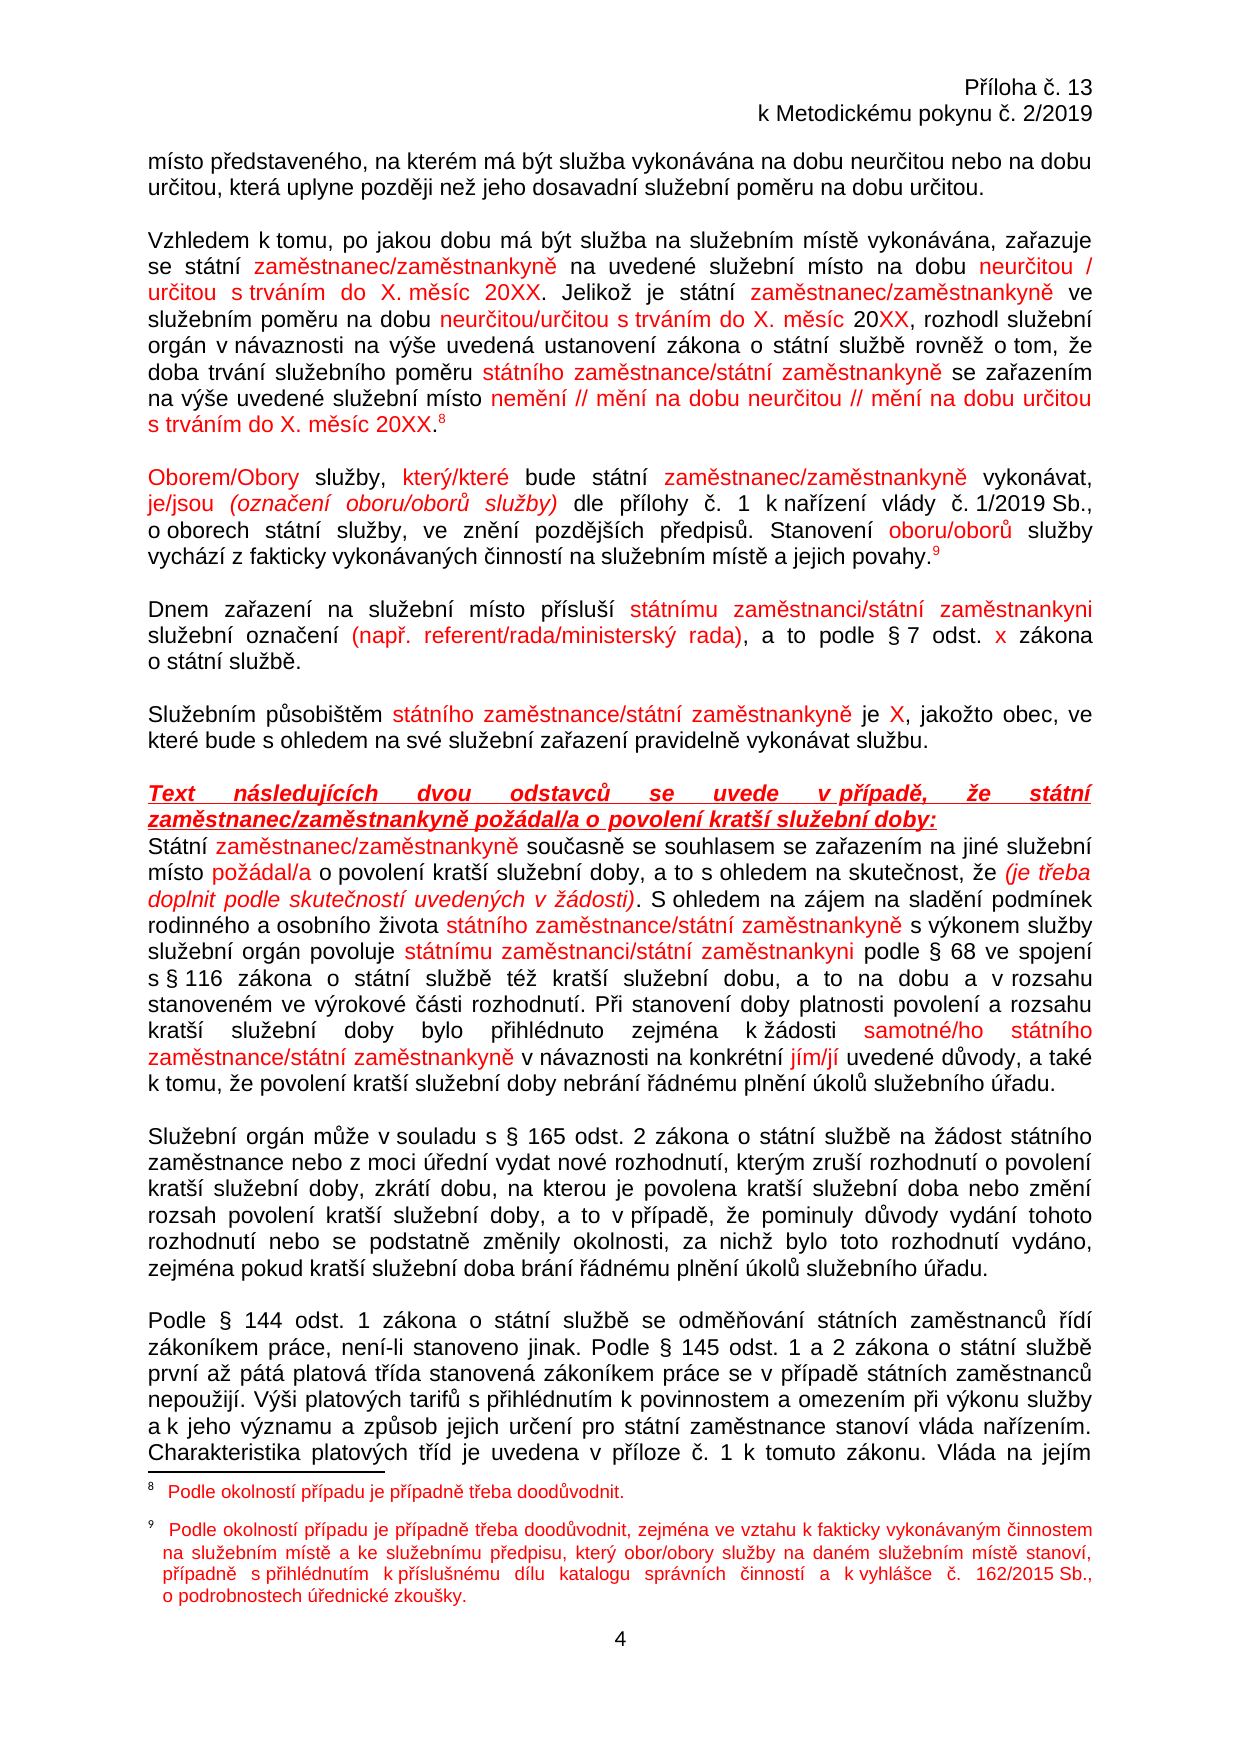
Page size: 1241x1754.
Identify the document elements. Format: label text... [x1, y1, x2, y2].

text Oborem/Obory služby, který/které bude státní zaměstnanec/zaměstnankyně vykonávat, je/jsou (označení oboru/oborů služby) dle přílohy č. 1 k nařízení vlády č. 1/2019 Sb., o oborech státní služby, ve znění pozdějších předpisů. Stanovení oboru/oborů služby vychází z fakticky vykonávaných činností na služebním místě a jejich povahy. [148, 464, 1093, 569]
text Vzhledem k tomu, po jakou dobu má být služba na služebním místě vykonávána, zařazuje se státní zaměstnanec/zaměstnankyně na uvedené služební místo na dobu neurčitou / určitou s trváním do X. měsíc 20XX. Jelikož je státní zaměstnanec/zaměstnankyně ve služebním poměru na dobu neurčitou/určitou s trváním do X. měsíc 20XX, rozhodl služební orgán v návaznosti na výše uvedená ustanovení zákona o státní službě rovněž o tom, že doba trvání služebního poměru státního zaměstnance/státní zaměstnankyně se zařazením na výše uvedené služební místo nemění // mění na dobu neurčitou // mění na dobu určitou s trváním do X. měsíc 20XX. [148, 227, 1093, 437]
text Text následujících dvou odstavců se uvede v případě, že státní zaměstnanec/zaměstnankyně požádal/a o povolení kratší služební doby: [148, 780, 1093, 833]
text Dnem zařazení na služební místo přísluší státnímu zaměstnanci/státní zaměstnankyni služební označení (např. referent/rada/ministerský rada), a to podle § 7 odst. x zákona o státní službě. [148, 596, 1093, 675]
text Státní zaměstnanec/zaměstnankyně současně se souhlasem se zařazením na jiné služební místo požádal/a o povolení kratší služební doby, a to s ohledem na skutečnost, že (je třeba doplnit podle skutečností uvedených v žádosti). S ohledem na zájem na sladění podmínek rodinného a osobního života státního zaměstnance/státní zaměstnankyně s výkonem služby služební orgán povoluje státnímu zaměstnanci/státní zaměstnankyni podle § 68 ve spojení s § 116 zákona o státní službě též kratší služební dobu, a to na dobu a v rozsahu stanoveném ve výrokové části rozhodnutí. Při stanovení doby platnosti povolení a rozsahu kratší služební doby bylo přihlédnuto zejména k žádosti samotné/ho státního zaměstnance/státní zaměstnankyně v návaznosti na konkrétní jím/jí uvedené důvody, a také k tomu, že povolení kratší služební doby nebrání řádnému plnění úkolů služebního úřadu. [148, 833, 1093, 1096]
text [148, 1307, 1093, 1465]
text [148, 148, 1093, 200]
text Služebním působištěm státního zaměstnance/státní zaměstnankyně je X, jakožto obec, ve které bude s ohledem na své služební zařazení pravidelně vykonávat službu. [148, 701, 1093, 754]
text Služební orgán může v souladu s § 165 odst. 2 zákona o státní službě na žádost státního zaměstnance nebo z moci úřední vydat nové rozhodnutí, kterým zruší rozhodnutí o povolení kratší služební doby, zkrátí dobu, na kterou je povolena kratší služební doba nebo změní rozsah povolení kratší služební doby, a to v případě, že pominuly důvody vydání tohoto rozhodnutí nebo se podstatně změnily okolnosti, za nichž bylo toto rozhodnutí vydáno, zejména pokud kratší služební doba brání řádnému plnění úkolů služebního úřadu. [148, 1123, 1093, 1281]
